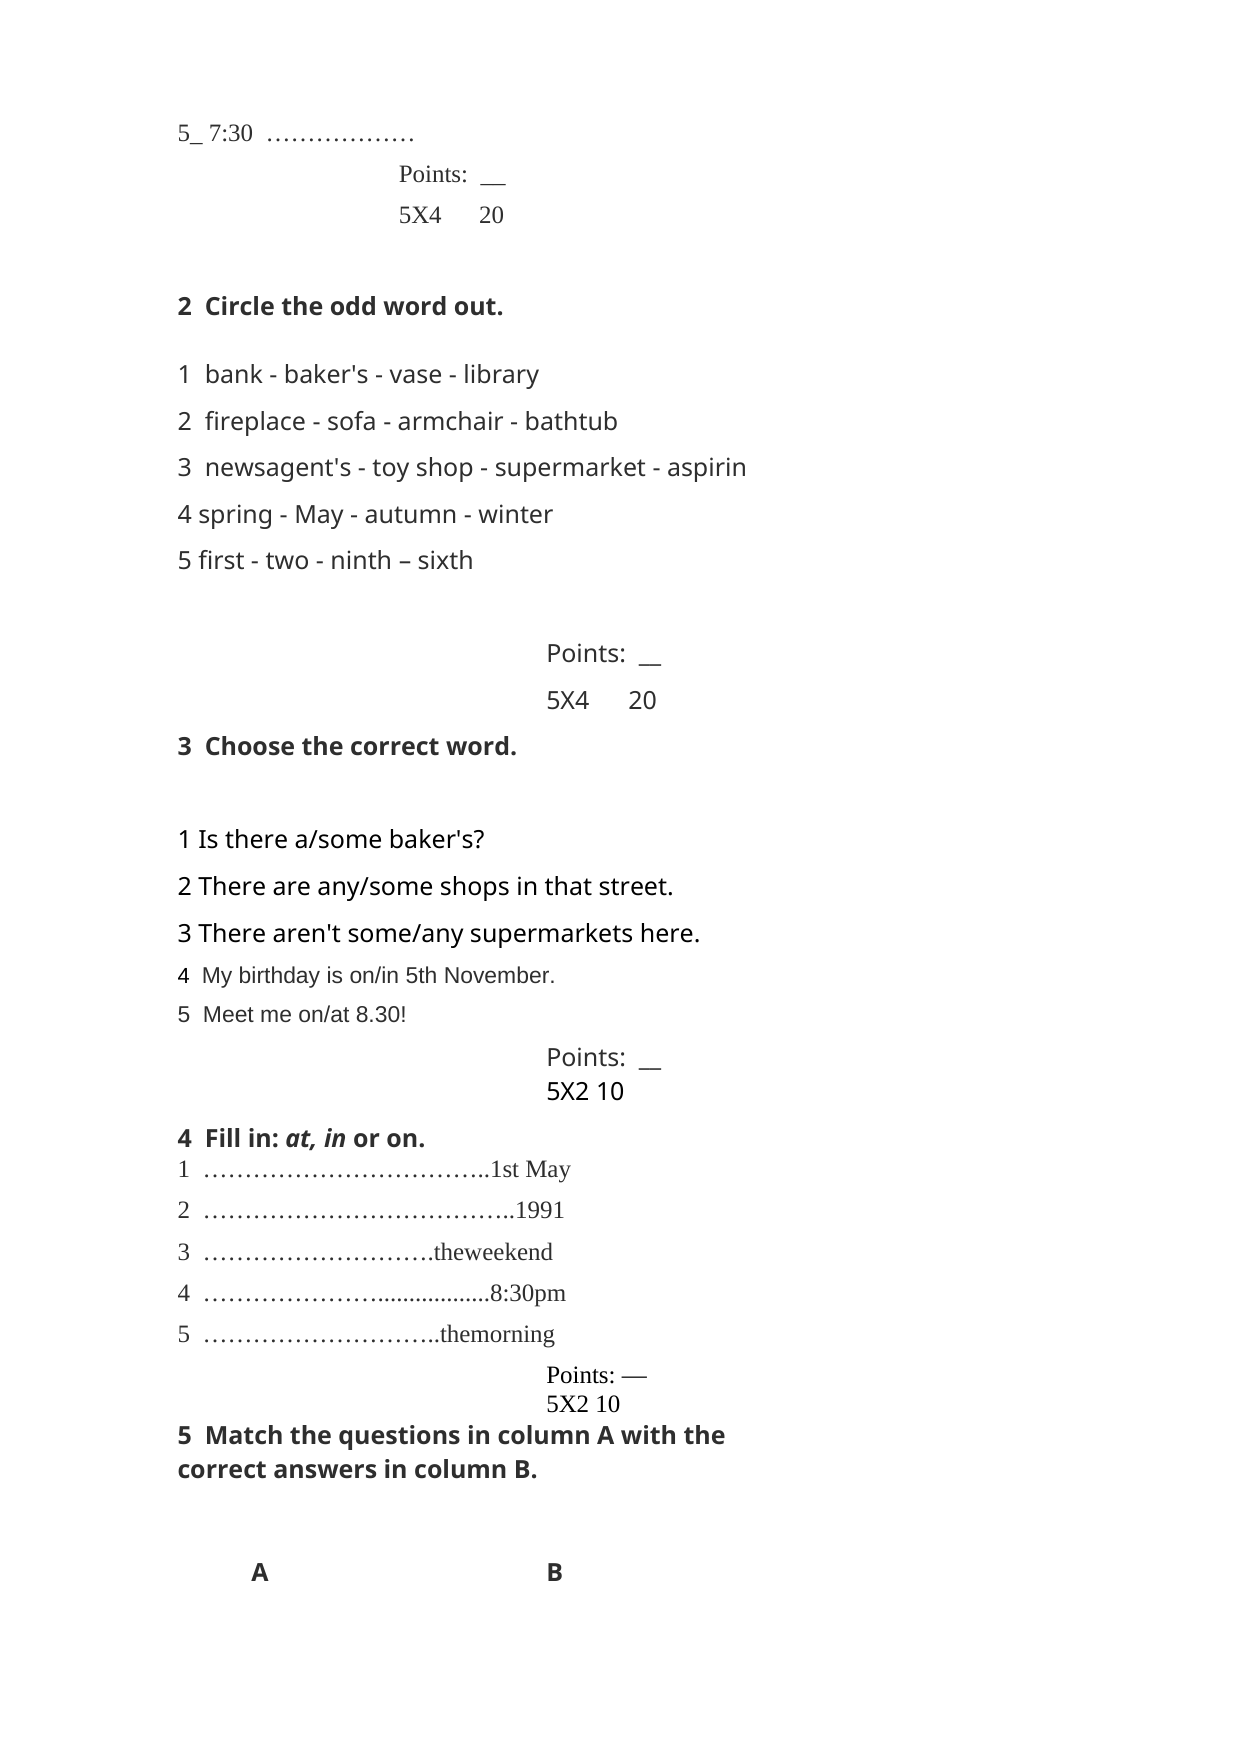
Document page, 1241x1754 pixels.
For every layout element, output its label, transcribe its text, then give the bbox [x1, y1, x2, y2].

text Points: __ [472, 636, 1152, 670]
text 3 There aren't some/any supermarkets here. [177, 915, 1152, 949]
text A B [177, 1554, 1152, 1588]
text 4 …………………..................8:30pm [177, 1278, 1152, 1307]
text Points: __ [546, 1039, 1152, 1074]
text 5X4 20 [398, 201, 1152, 229]
text 2 fireplace - sofa - armchair - bathtub [177, 403, 1152, 437]
text 1 Is there a/some baker's? [177, 822, 1152, 856]
text 1 ……………………………..1st May [177, 1154, 1152, 1183]
text 5_ 7:30 ……………… [177, 118, 1152, 147]
text 4 spring - May - autumn - winter [177, 496, 1152, 530]
text 1 bank - baker's - vase - library [177, 357, 1152, 391]
text 5 ………………………..themorning [177, 1319, 1152, 1348]
text 4 Fill in: at, in or on. [177, 1120, 1152, 1154]
text 3 ……………………….theweekend [177, 1237, 1152, 1266]
text 2 There are any/some shops in that street. [177, 869, 1152, 903]
text Points: __ [398, 159, 1152, 188]
text 5 first - two - ninth – sixth [177, 543, 1152, 577]
text 5 Meet me on/at 8.30! [177, 1001, 1152, 1027]
text Points: — [546, 1361, 1152, 1389]
text 2 ………………………………..1991 [177, 1196, 1152, 1224]
text 3 Choose the correct word. [177, 729, 1152, 763]
text 5X2 10 [546, 1074, 1152, 1108]
text 5X4 20 [472, 682, 1152, 717]
text 2 Circle the odd word out. [177, 288, 1152, 322]
text 5 Match the questions in column A with the [177, 1418, 1152, 1452]
text correct answers in column B. [177, 1452, 1152, 1486]
text 5X2 10 [546, 1389, 1152, 1418]
text 3 newsagent's - toy shop - supermarket - aspirin [177, 450, 1152, 484]
text 4 My birthday is on/in 5th November. [177, 962, 1152, 988]
